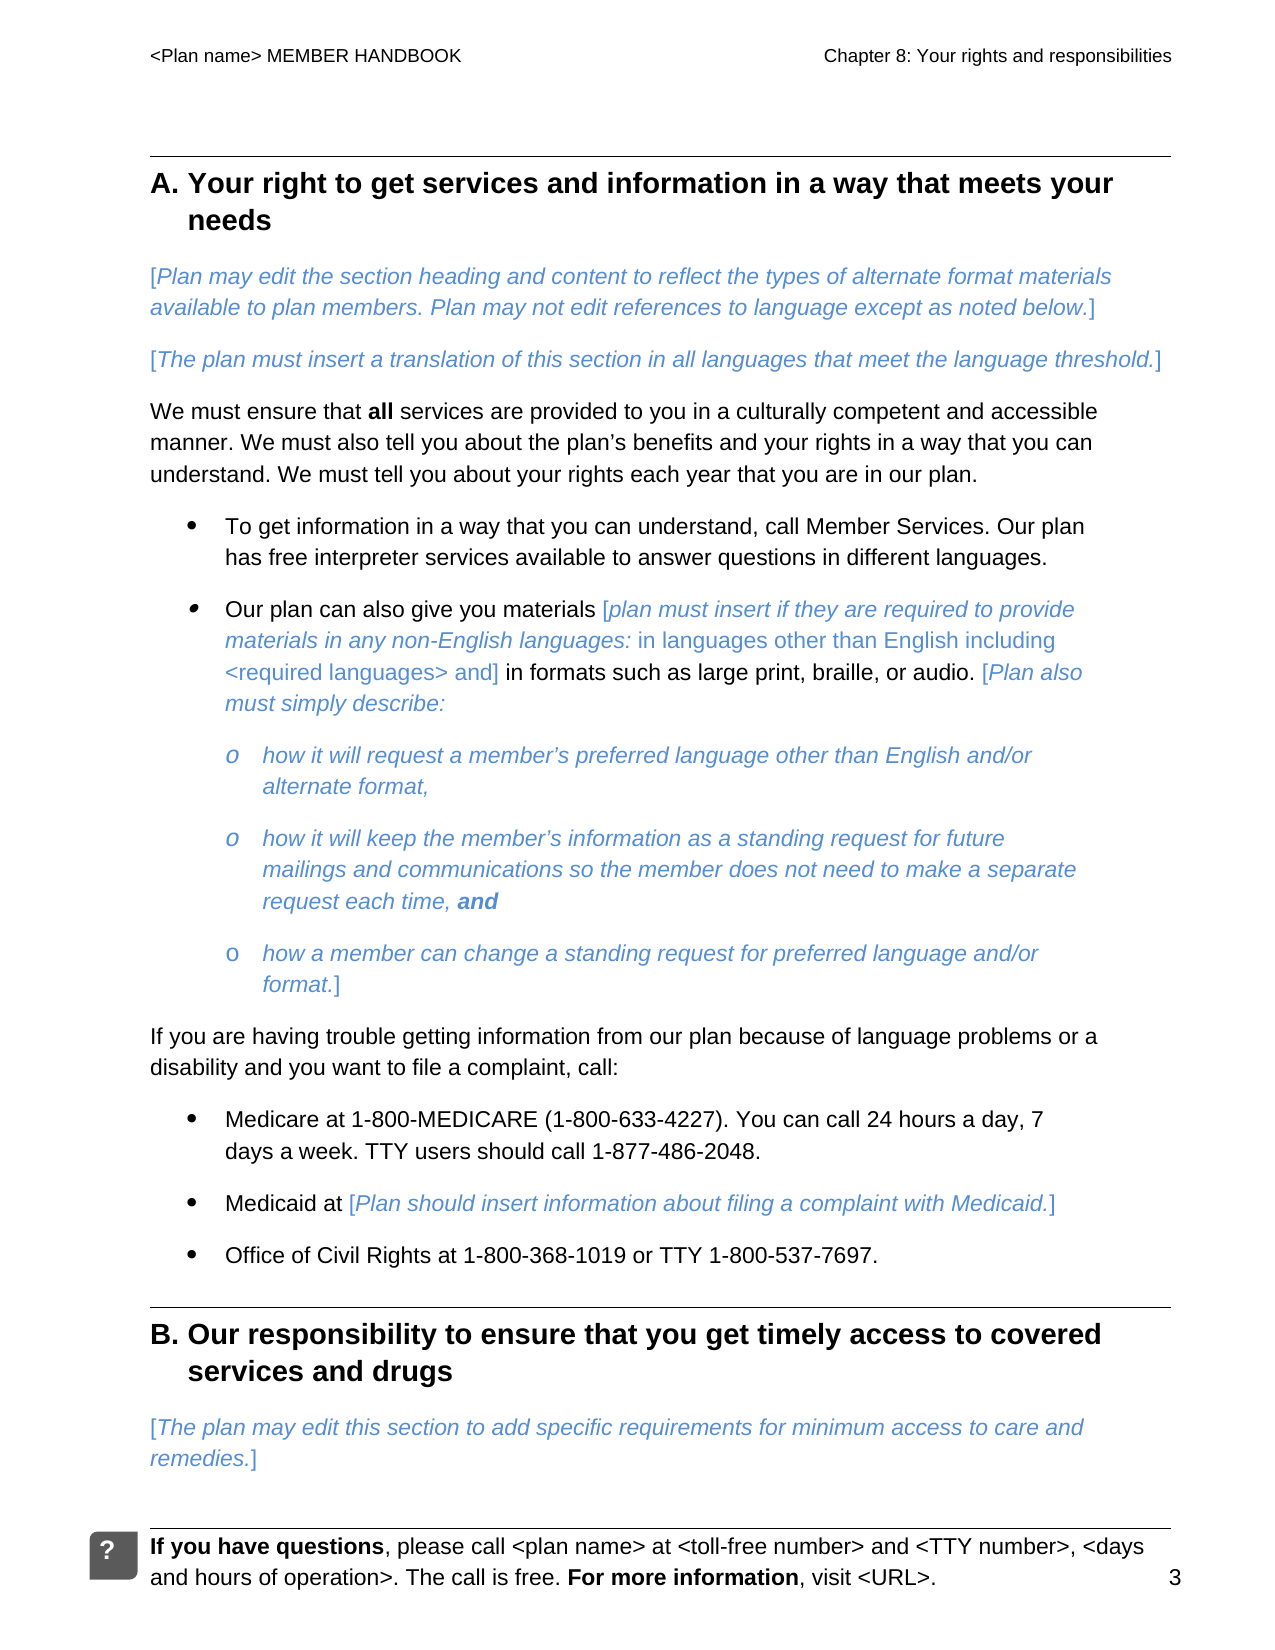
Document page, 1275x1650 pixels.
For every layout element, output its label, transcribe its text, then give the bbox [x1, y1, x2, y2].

list Medicare at 1-800-MEDICARE (1-800-633-4227). You can call 24 hours a day, 7 days a week. TTY users should call 1-877-486-2048. [187, 1103, 1096, 1165]
list Medicaid at [Plan should insert information about filing a complaint with Medicaid.] [187, 1186, 1096, 1217]
text [The plan may edit this section to add specific requirements for minimum access to care and remedies.] [150, 1410, 1171, 1473]
subtitle Our responsibility to ensure that you get timely access to covered services and drugs [150, 1308, 1171, 1389]
text [The plan must insert a translation of this section in all languages that meet the language threshold.] [150, 342, 1171, 374]
list To get information in a way that you can understand, call Member Services. Our plan has free interpreter services available to answer questions in different languages. [187, 509, 1096, 572]
list how a member can change a standing request for preferred language and/or format.] [225, 936, 1096, 999]
list how it will keep the member’s information as a standing request for future mailings and communications so the member does not need to make a separate request each time, and [225, 822, 1096, 915]
text We must ensure that all services are provided to you in a culturally competent and accessible manner. We must also tell you about the plan’s benefits and your rights in a way that you can understand. We must tell you about your rights each year that you are in our plan. [150, 394, 1171, 488]
list Our plan can also give you materials [plan must insert if they are required to provide materials in any non-English languages: in languages other than English including <required languages> and] in formats such as large print, braille, or audio. [Plan also must simply describe: [187, 592, 1096, 717]
subtitle Your right to get services and information in a way that meets your needs [150, 157, 1171, 238]
list how it will request a member’s preferred language other than English and/or alternate format, [225, 738, 1096, 801]
text [Plan may edit the section heading and content to reflect the types of alternate format materials available to plan members. Plan may not edit references to language except as noted below.] [150, 259, 1171, 322]
list If you are having trouble getting information from our plan because of language problems or a disability and you want to file a complaint, call: [150, 1019, 1171, 1082]
list Office of Civil Rights at 1-800-368-1019 or TTY 1-800-537-7697. [187, 1238, 1096, 1269]
